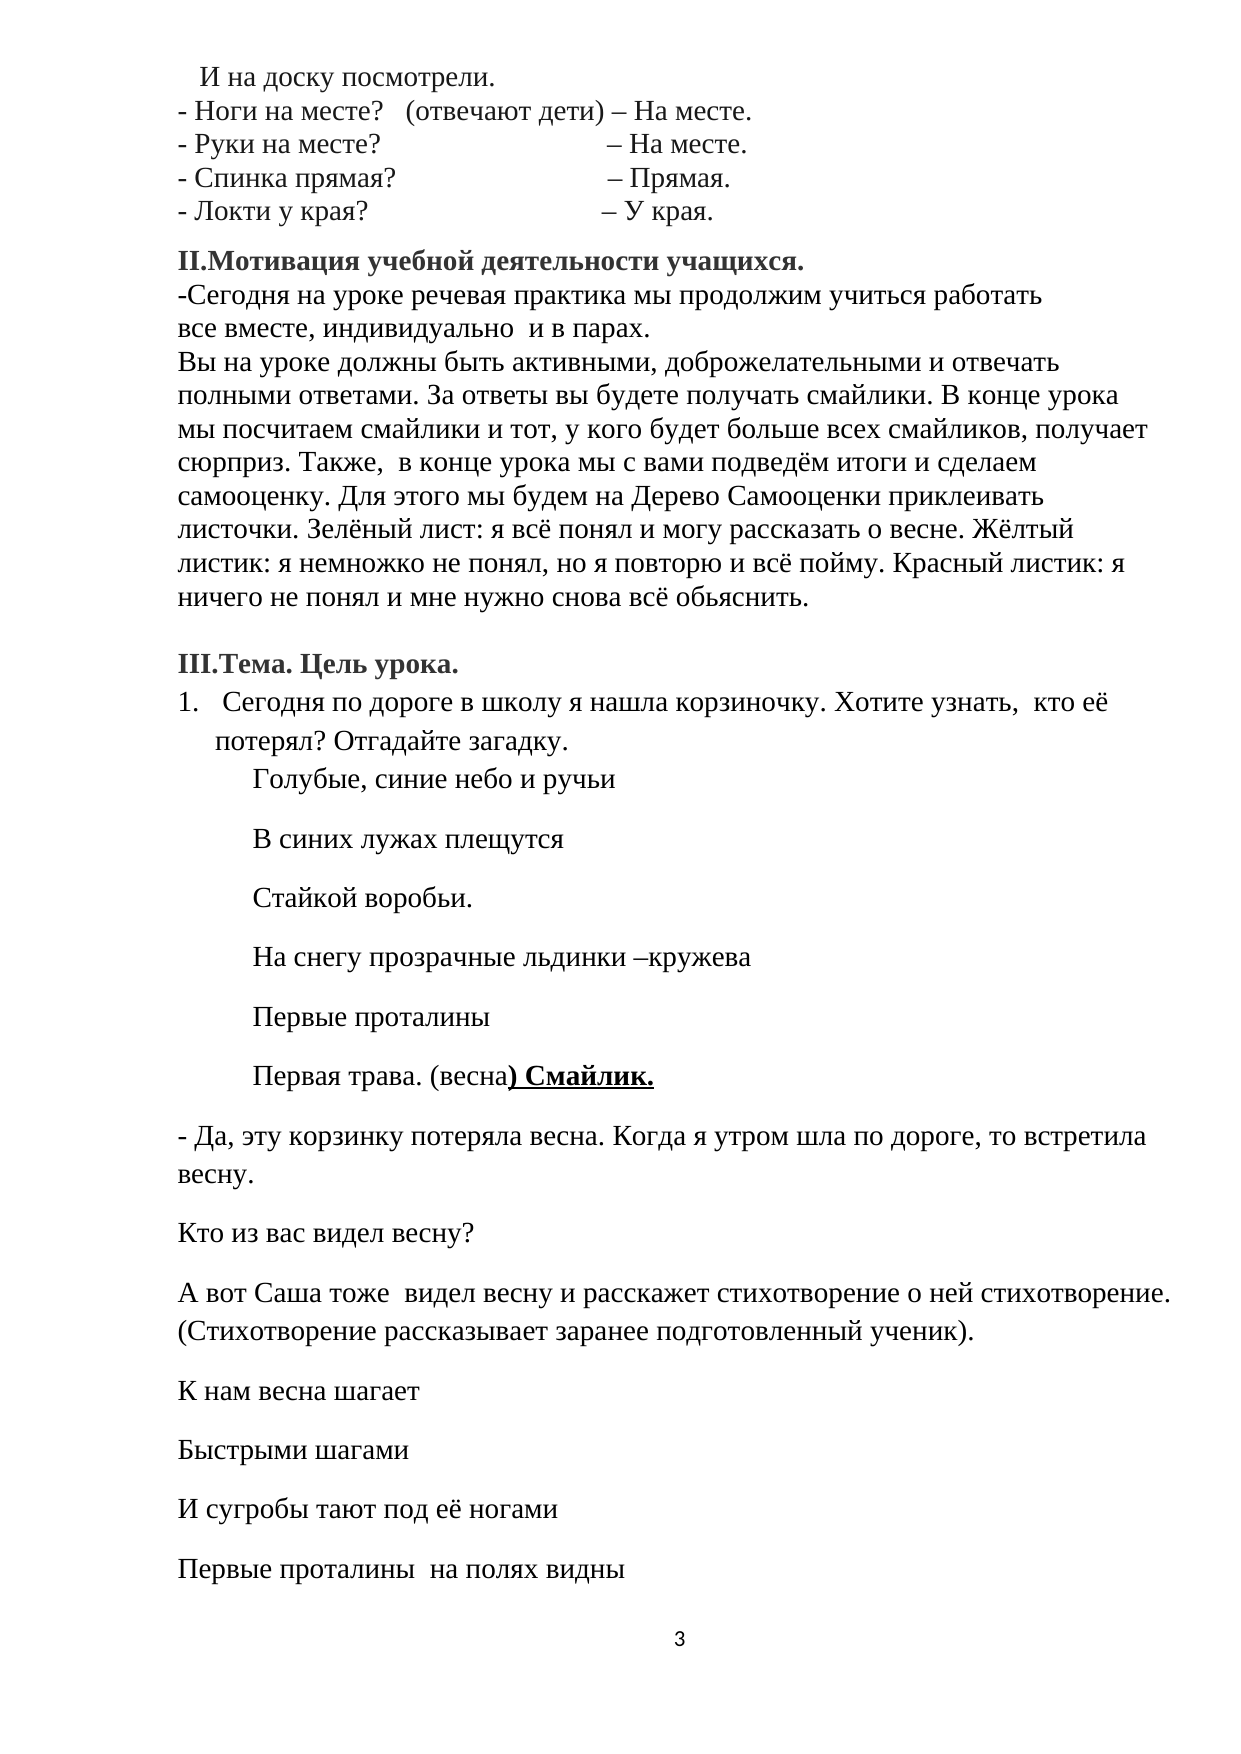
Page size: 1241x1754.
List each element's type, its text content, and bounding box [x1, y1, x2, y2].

list В синих лужах плещутся [252, 821, 1181, 854]
list На снегу прозрачные льдинки –кружева [252, 939, 1181, 973]
list Сегодня по дороге в школу я нашла корзиночку. Хотите узнать, кто её потерял? Отгадайте загадку. [177, 684, 1181, 756]
list Стайкой воробьи. [252, 880, 1181, 914]
text Вы на уроке должны быть активными, доброжелательными и отвечать полными ответами. За ответы вы будете получать смайлики. В конце урока мы посчитаем смайлики и тот, у кого будет больше всех смайликов, получает сюрприз. Также, в конце урока мы с вами подведём итоги и сделаем самооценку. Для этого мы будем на Дерево Самооценки приклеивать листочки. Зелёный лист: я всё понял и могу рассказать о весне. Жёлтый листик: я немножко не понял, но я повторю и всё пойму. Красный листик: я ничего не понял и мне нужно снова всё обьяснить. [177, 344, 1152, 612]
list II.Мотивация учебной деятельности учащихся. [177, 243, 1106, 277]
text - Спинка прямая? – Прямая. [177, 160, 1181, 193]
list Голубые, синие небо и ручьи [252, 761, 1181, 795]
list Первая трава. (весна) Смайлик. [252, 1058, 1181, 1092]
text Кто из вас видел весну? [177, 1216, 1181, 1249]
text - Локти у края? – У края. [177, 193, 1181, 227]
text И на доску посмотрели. [177, 59, 1181, 93]
text все вместе, индивидуально и в парах. [177, 310, 1152, 344]
text - Руки на месте? – На месте. [177, 126, 1181, 160]
text И сугробы тают под её ногами [177, 1492, 1181, 1525]
text Быстрыми шагами [177, 1432, 1181, 1466]
text -Сегодня на уроке речевая практика мы продолжим учиться работать [177, 277, 1152, 310]
text К нам весна шагает [177, 1373, 1181, 1406]
text - Ноги на месте? (отвечают дети) – На месте. [177, 93, 1181, 126]
list III.Тема. Цель урока. [177, 646, 1181, 679]
text Первые проталины на полях видны [177, 1551, 1181, 1584]
list Первые проталины [252, 999, 1181, 1032]
text - Да, эту корзинку потеряла весна. Когда я утром шла по дороге, то встретила весну. [177, 1118, 1181, 1190]
text А вот Саша тоже видел весну и расскажет стихотворение о ней стихотворение. (Стихотворение рассказывает заранее подготовленный ученик). [177, 1275, 1181, 1347]
